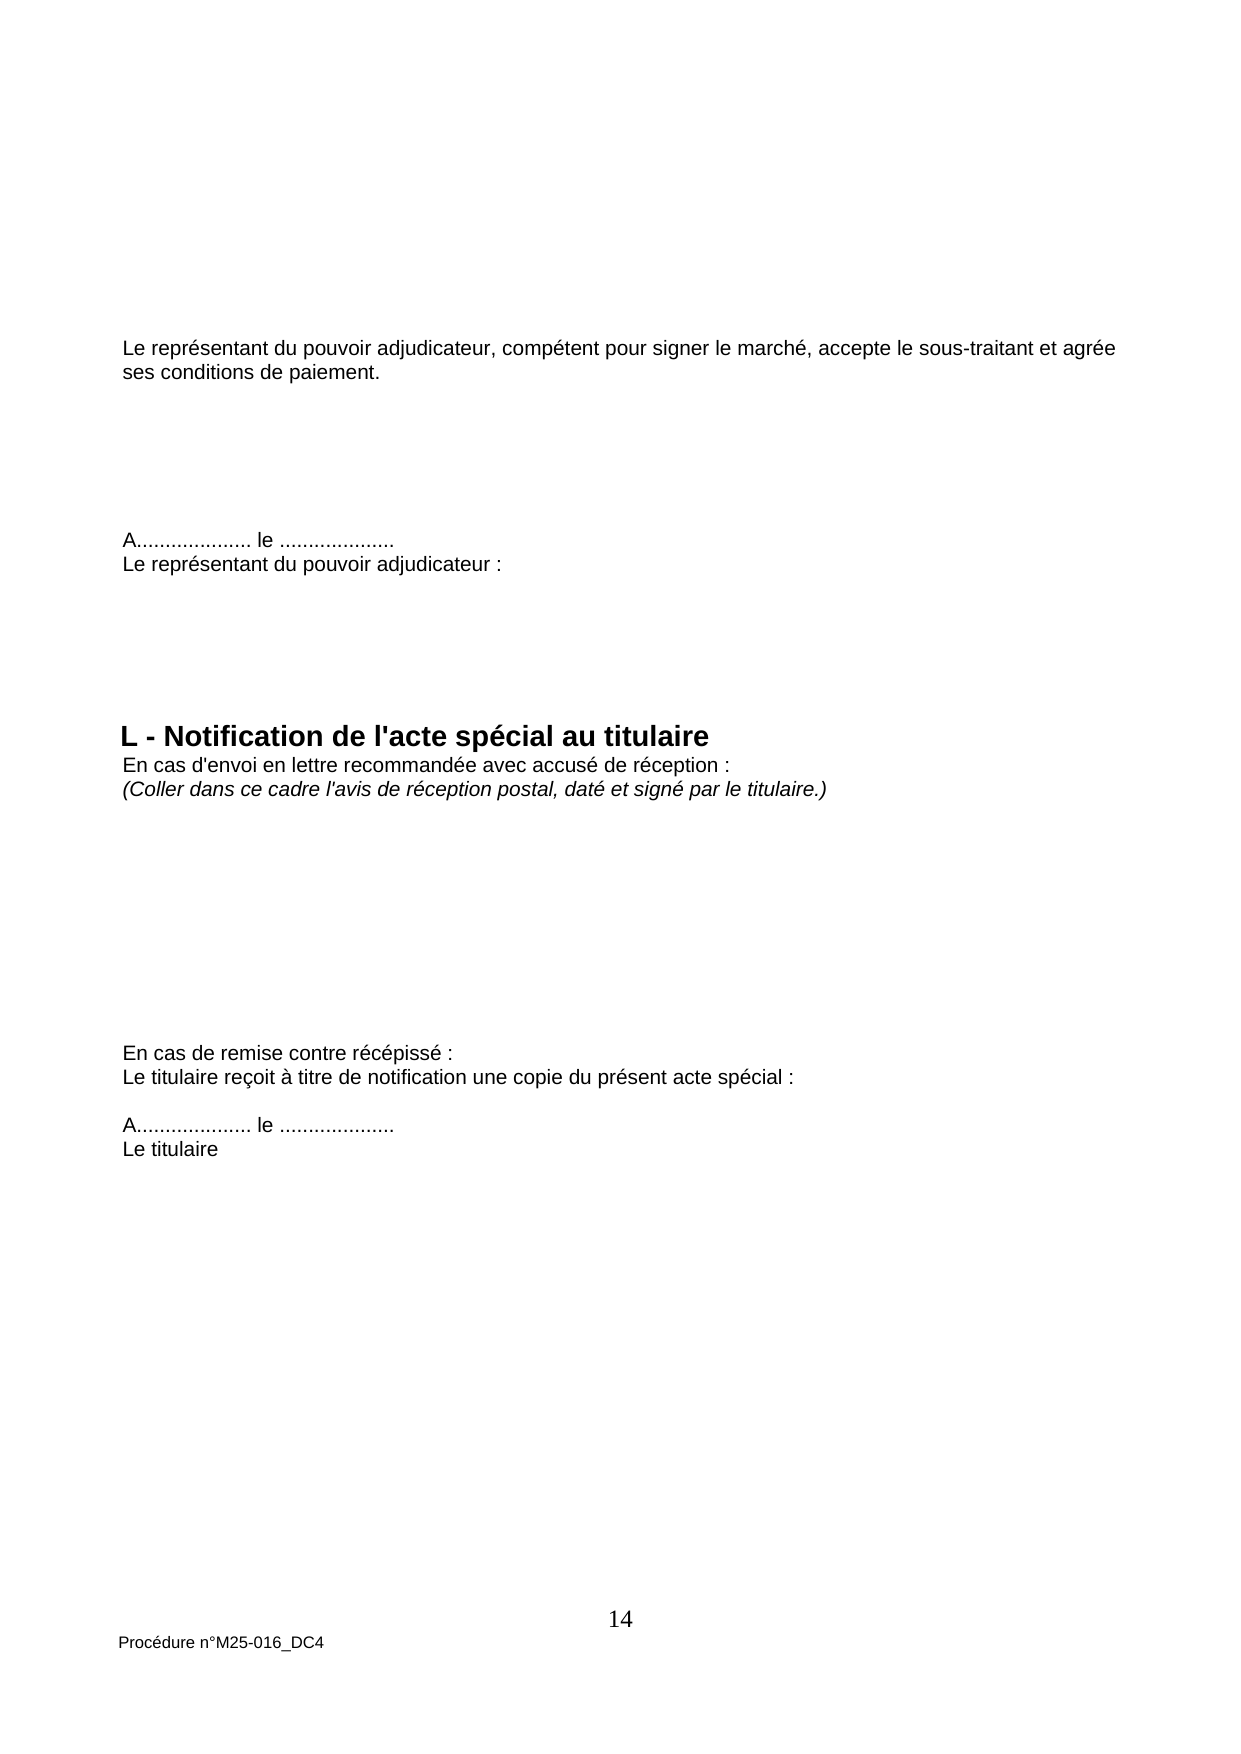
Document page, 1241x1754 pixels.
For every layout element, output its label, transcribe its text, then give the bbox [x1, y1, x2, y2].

text Le titulaire reçoit à titre de notification une copie du présent acte spécial : [122, 1064, 1118, 1088]
subtitle L - Notification de l'acte spécial au titulaire [120, 719, 1120, 753]
text (Coller dans ce cadre l'avis de réception postal, daté et signé par le titulaire.) [122, 777, 1118, 801]
text Le représentant du pouvoir adjudicateur, compétent pour signer le marché, accepte le sous-traitant et agrée ses conditions de paiement. [122, 336, 1118, 384]
text Le titulaire [122, 1136, 1118, 1160]
text En cas d'envoi en lettre recommandée avec accusé de réception : [122, 753, 1118, 777]
text En cas de remise contre récépissé : [122, 1041, 1118, 1064]
text A.................... le .................... [122, 528, 1118, 552]
text A.................... le .................... [122, 1112, 1118, 1136]
text Le représentant du pouvoir adjudicateur : [122, 552, 1118, 576]
